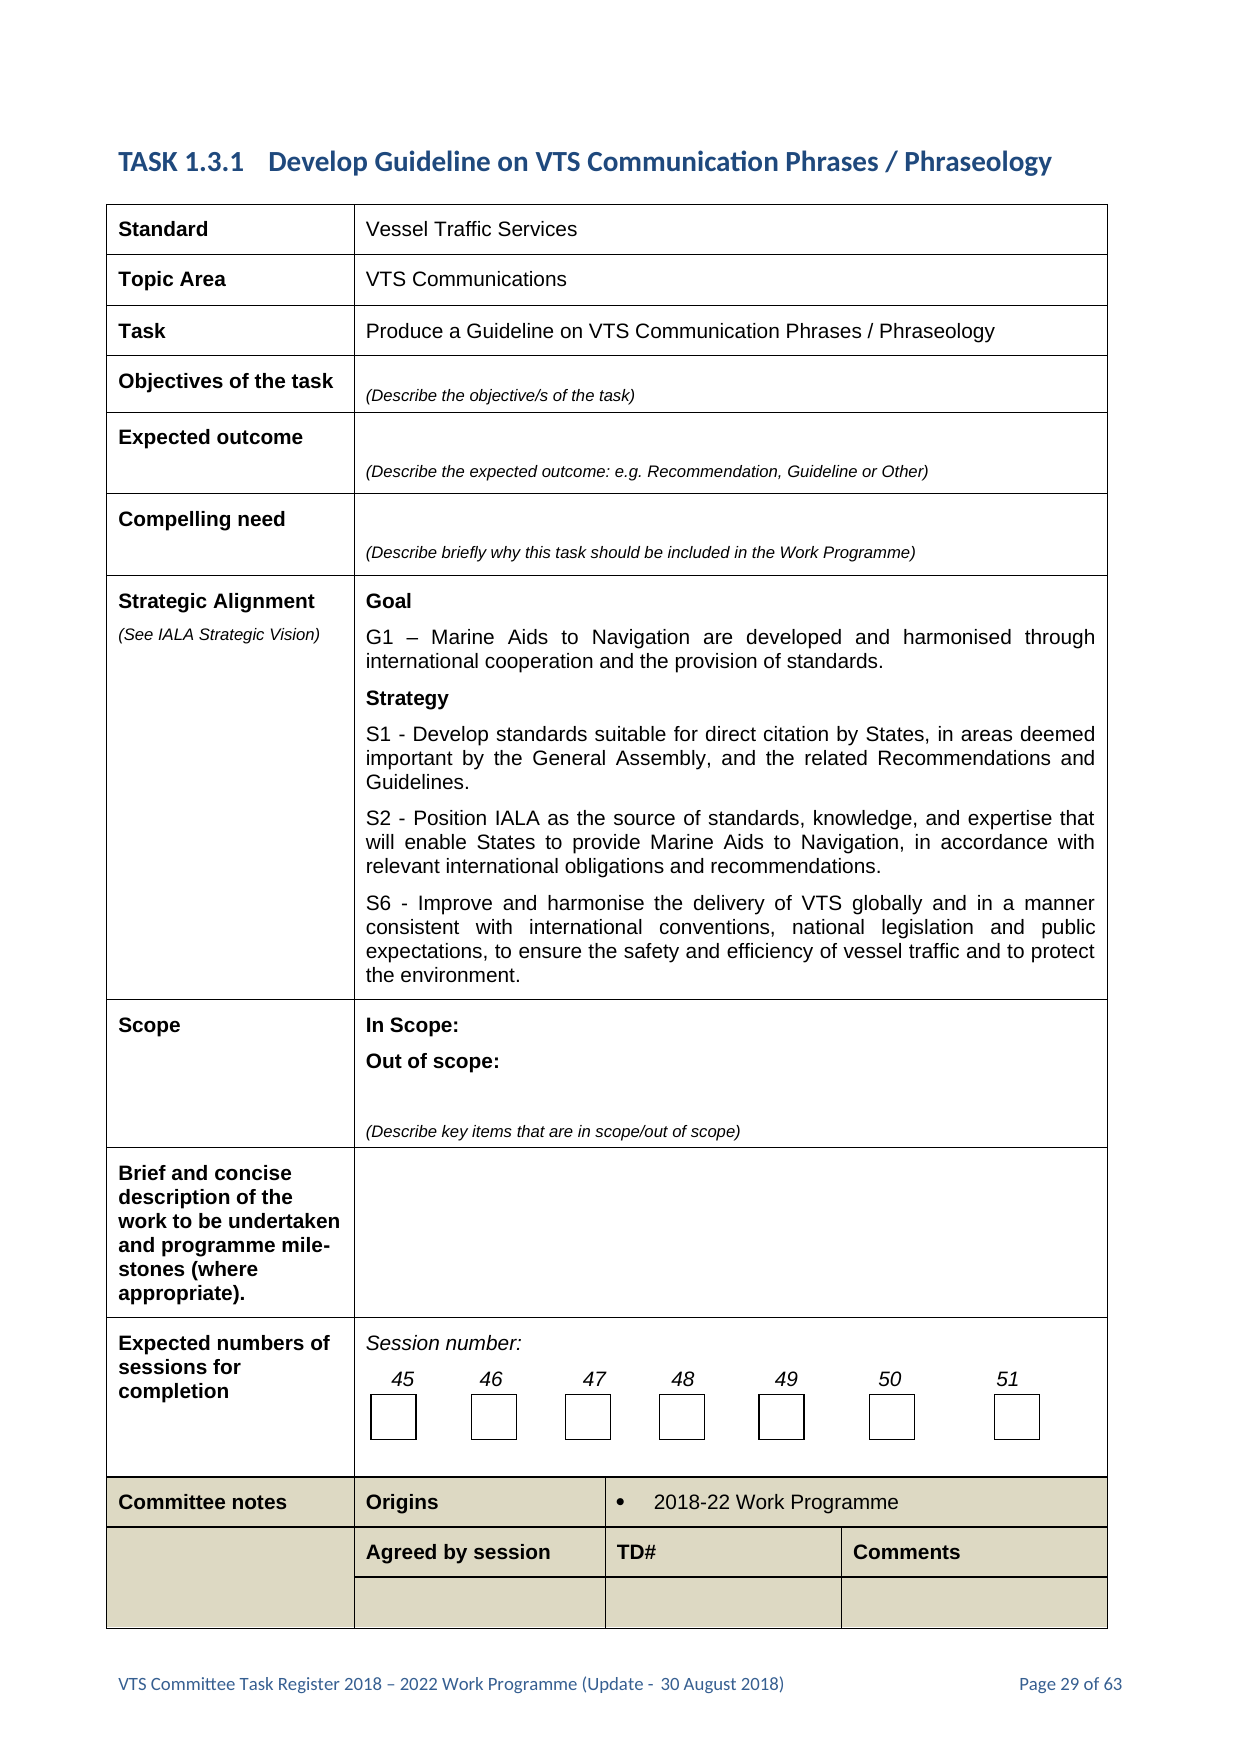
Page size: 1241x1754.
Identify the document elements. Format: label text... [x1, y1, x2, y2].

table_cell Brief and concise description of the work to be undertaken and programme milestones (where appropriate). [107, 1148, 354, 1317]
table_cell TD# [606, 1528, 841, 1576]
table_cell Strategic Alignment (See IALA Strategic Vision) [107, 576, 354, 999]
table_cell Session number: 45 46 47 48 49 50 51 [355, 1318, 1107, 1476]
table_cell [107, 1528, 354, 1627]
table_cell [355, 1148, 1107, 1317]
table_cell Task [107, 306, 354, 355]
table_cell Origins [355, 1478, 605, 1526]
table_cell [355, 1578, 605, 1627]
table_cell Compelling need [107, 494, 354, 575]
table_cell [842, 1578, 1107, 1627]
subtitle TASK 1.3.1 Develop Guideline on VTS Communication Phrases / Phraseology [118, 143, 1122, 179]
table_cell In Scope: Out of scope: (Describe key items that are in scope/out of scope) [355, 1000, 1107, 1147]
table_cell Goal G1 – Marine Aids to Navigation are developed and harmonised through international cooperation and the provision of standards. Strategy S1 - Develop standards suitable for direct citation by States, in areas deemed important by the General Assembly, and the related Recommendations and Guidelines. S2 - Position IALA as the source of standards, knowledge, and expertise that will enable States to provide Marine Aids to Navigation, in accordance with relevant international obligations and recommendations. S6 - Improve and harmonise the delivery of VTS globally and in a manner consistent with international conventions, national legislation and public expectations, to ensure the safety and efficiency of vessel traffic and to protect the environment. [355, 576, 1107, 999]
table_cell Scope [107, 1000, 354, 1147]
table_cell [606, 1578, 841, 1627]
table_cell VTS Communications [355, 255, 1107, 305]
table_cell Comments [842, 1528, 1107, 1576]
table_cell (Describe the expected outcome: e.g. Recommendation, Guideline or Other) [355, 413, 1107, 493]
table_cell Expected outcome [107, 413, 354, 493]
table_cell Expected numbers of sessions for completion [107, 1318, 354, 1476]
table_header Vessel Traffic Services [355, 205, 1107, 254]
table_cell Agreed by session [355, 1528, 605, 1576]
table_cell Committee notes [107, 1478, 354, 1526]
table_cell 2018-22 Work Programme [606, 1478, 1107, 1526]
table_header Standard [107, 205, 354, 254]
table_cell Produce a Guideline on VTS Communication Phrases / Phraseology [355, 306, 1107, 355]
table_cell Objectives of the task [107, 356, 354, 412]
table_cell (Describe briefly why this task should be included in the Work Programme) [355, 494, 1107, 575]
table_cell (Describe the objective/s of the task) [355, 356, 1107, 412]
table_cell Topic Area [107, 255, 354, 305]
